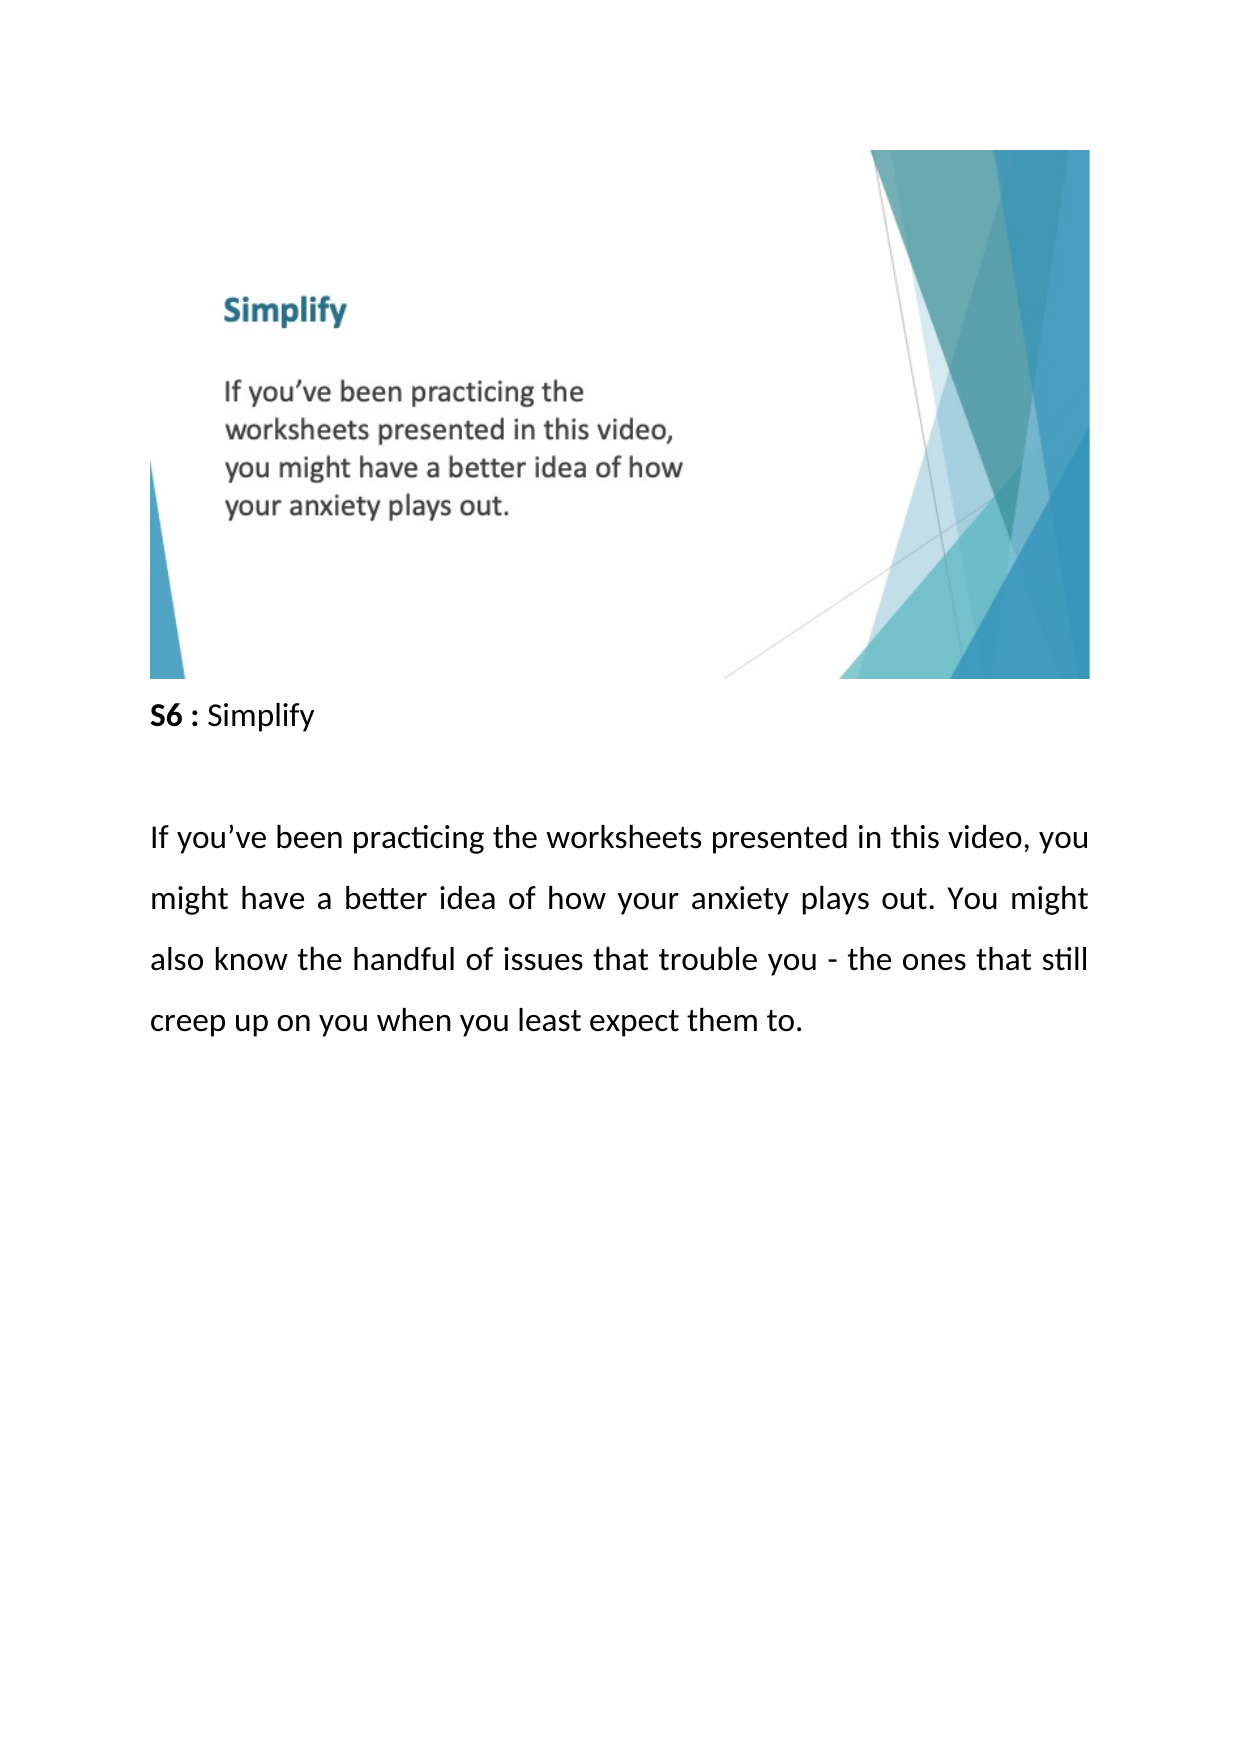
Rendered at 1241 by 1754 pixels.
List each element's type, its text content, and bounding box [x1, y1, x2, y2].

picture [150, 150, 1090, 679]
text If you’ve been practicing the worksheets presented in this video, you might have a better idea of how your anxiety plays out. You might also know the handful of issues that trouble you - the ones that still creep up on you when you least expect them to. [150, 816, 1090, 1040]
text S6 : Simplify [150, 694, 1090, 734]
